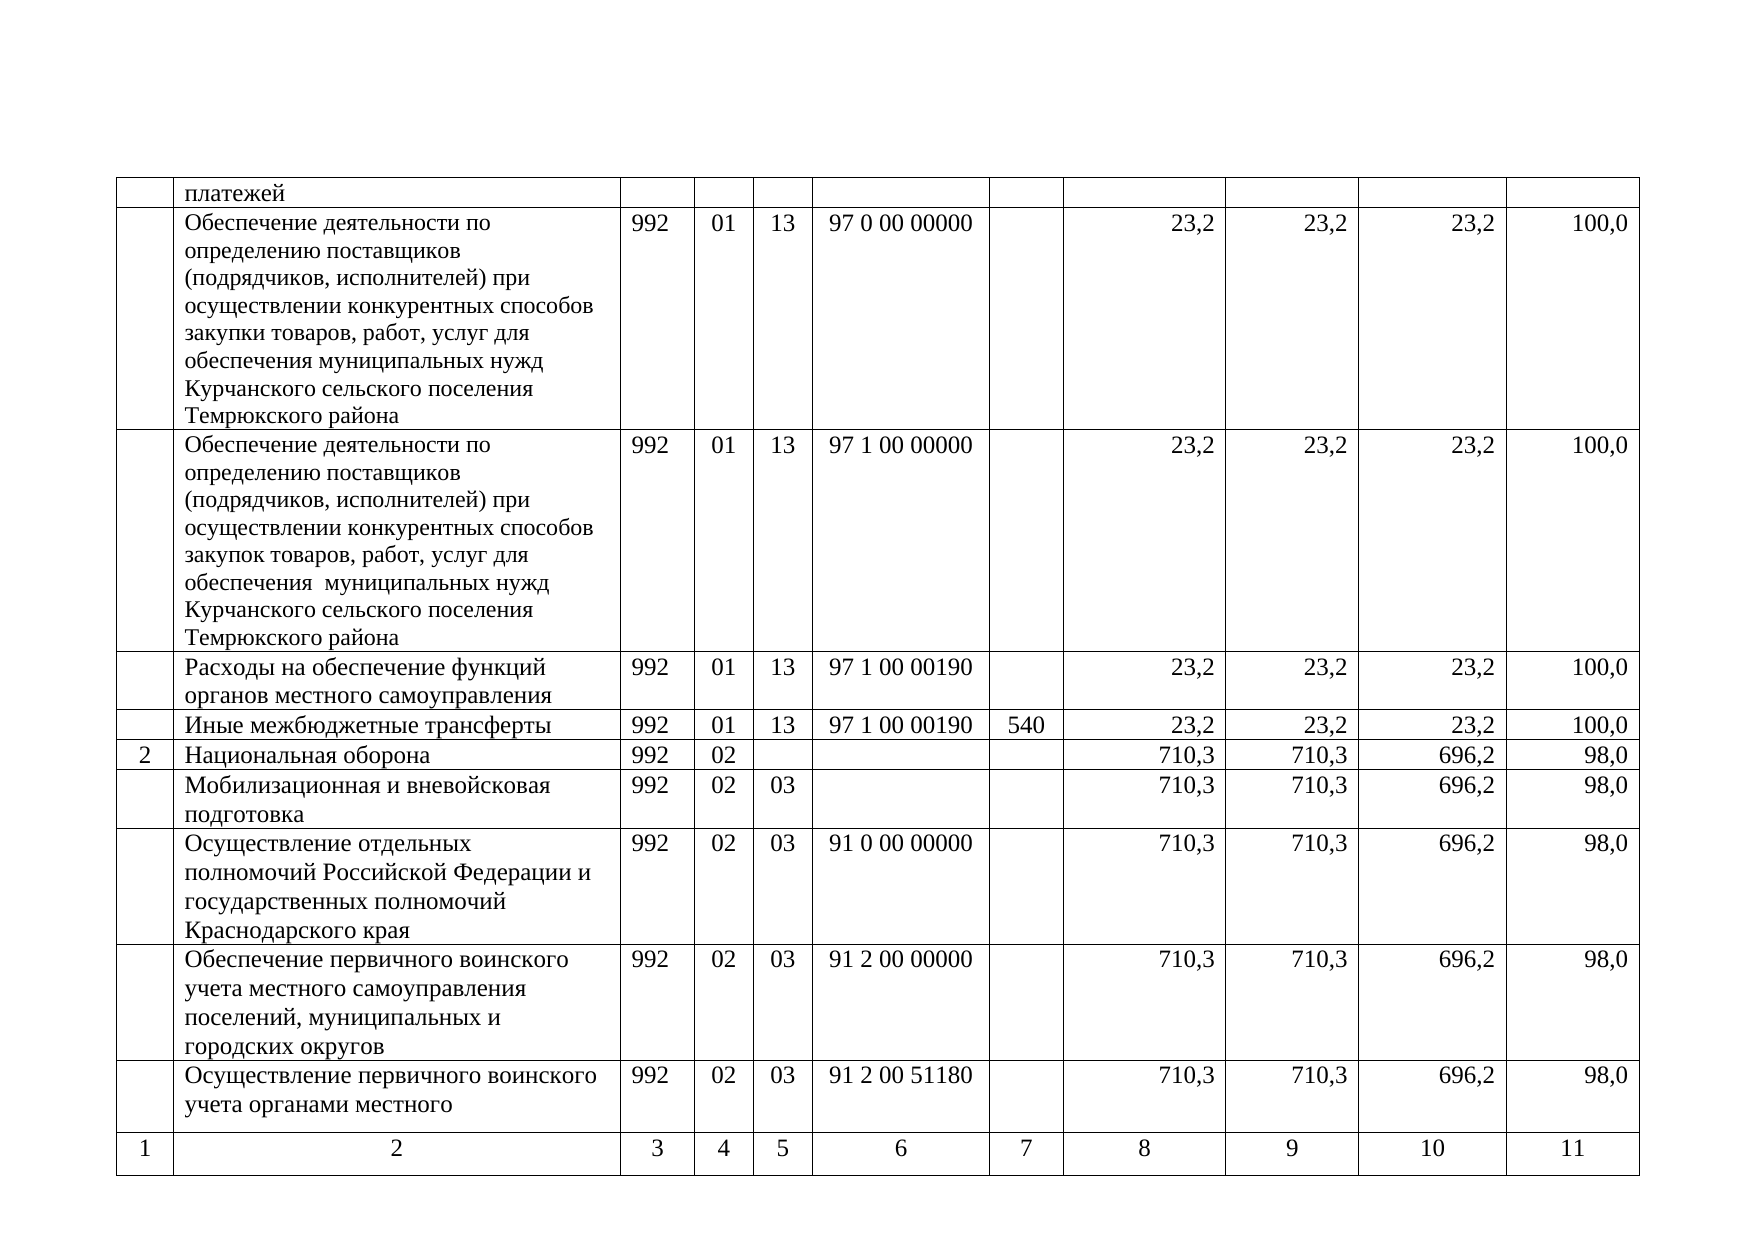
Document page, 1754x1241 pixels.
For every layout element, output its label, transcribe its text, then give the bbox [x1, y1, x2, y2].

table_cell Национальная оборона [174, 740, 620, 769]
table_cell 91 0 00 00000 [813, 829, 989, 943]
table_cell 01 [695, 430, 753, 651]
table_cell 100,0 [1507, 208, 1639, 429]
table_cell 710,3 [1226, 770, 1358, 827]
table_cell [990, 770, 1063, 827]
table_cell 01 [695, 652, 753, 709]
table_cell 91 2 00 51180 [813, 1061, 989, 1132]
table_cell 710,3 [1226, 829, 1358, 943]
table_cell [117, 178, 173, 207]
table_cell 02 [695, 1061, 753, 1132]
table_cell 23,2 [1064, 430, 1225, 651]
table_cell 91 2 00 00000 [813, 945, 989, 1059]
table_cell [813, 770, 989, 827]
table_cell 2 [117, 740, 173, 769]
table_cell 696,2 [1359, 770, 1506, 827]
table_cell [1064, 178, 1225, 207]
table_cell 710,3 [1064, 945, 1225, 1059]
table_cell 23,2 [1359, 652, 1506, 709]
table_cell [117, 710, 173, 739]
table_cell 100,0 [1507, 430, 1639, 651]
table_cell [990, 829, 1063, 943]
table_cell [1507, 178, 1639, 207]
table_cell 992 [621, 1061, 694, 1132]
table_cell [990, 652, 1063, 709]
table_cell 98,0 [1507, 1061, 1639, 1132]
table_cell 540 [990, 710, 1063, 739]
table_cell 97 0 00 00000 [813, 208, 989, 429]
table_cell 100,0 [1507, 710, 1639, 739]
table_cell [695, 178, 753, 207]
table_cell 23,2 [1226, 208, 1358, 429]
table_cell 710,3 [1226, 945, 1358, 1059]
table_cell [813, 740, 989, 769]
table_cell 03 [754, 1061, 812, 1132]
table_cell 98,0 [1507, 829, 1639, 943]
table_cell 13 [754, 710, 812, 739]
table_cell 992 [621, 430, 694, 651]
table_cell 23,2 [1359, 710, 1506, 739]
table_cell [990, 945, 1063, 1059]
table_cell 992 [621, 829, 694, 943]
table_cell Осуществление первичного воинского учета органами местного [174, 1061, 620, 1132]
table_cell 710,3 [1226, 740, 1358, 769]
table_cell 696,2 [1359, 829, 1506, 943]
table_cell 01 [695, 208, 753, 429]
table_cell 13 [754, 208, 812, 429]
table_cell [990, 430, 1063, 651]
table_cell 13 [754, 430, 812, 651]
table_cell [117, 430, 173, 651]
table_cell 696,2 [1359, 740, 1506, 769]
table_cell Мобилизационная и вневойсковая подготовка [174, 770, 620, 827]
table_cell 710,3 [1064, 829, 1225, 943]
table_cell 992 [621, 652, 694, 709]
table_cell 03 [754, 770, 812, 827]
table_cell 23,2 [1064, 208, 1225, 429]
table_cell 97 1 00 00190 [813, 652, 989, 709]
table_cell 02 [695, 829, 753, 943]
table_cell 710,3 [1064, 770, 1225, 827]
table_cell Расходы на обеспечение функций органов местного самоуправления [174, 652, 620, 709]
table_cell 100,0 [1507, 652, 1639, 709]
table_cell 992 [621, 710, 694, 739]
table_cell [621, 178, 694, 207]
table_cell 7 [990, 1133, 1063, 1175]
table_cell [990, 208, 1063, 429]
table_cell Иные межбюджетные трансферты [174, 710, 620, 739]
table_cell Обеспечение первичного воинского учета местного самоуправления поселений, муниципальных и городских округов [174, 945, 620, 1059]
table_cell 23,2 [1359, 208, 1506, 429]
table_cell 1 [117, 1133, 173, 1175]
table_cell [754, 740, 812, 769]
table_cell [1359, 178, 1506, 207]
table_cell 97 1 00 00190 [813, 710, 989, 739]
table_cell [1226, 178, 1358, 207]
table_cell 10 [1359, 1133, 1506, 1175]
table_cell 23,2 [1226, 710, 1358, 739]
table_cell 01 [695, 710, 753, 739]
table_cell 710,3 [1226, 1061, 1358, 1132]
table_cell 98,0 [1507, 740, 1639, 769]
table_cell [117, 1061, 173, 1132]
table_cell 4 [695, 1133, 753, 1175]
table_cell 03 [754, 945, 812, 1059]
table_cell [117, 208, 173, 429]
table_cell 11 [1507, 1133, 1639, 1175]
table_cell 992 [621, 770, 694, 827]
table_cell 23,2 [1226, 430, 1358, 651]
table_cell 3 [621, 1133, 694, 1175]
table_cell Обеспечение деятельности по определению поставщиков (подрядчиков, исполнителей) при осуществлении конкурентных способов закупок товаров, работ, услуг для обеспечения муниципальных нужд Курчанского сельского поселения Темрюкского района [174, 430, 620, 651]
table_cell 23,2 [1064, 710, 1225, 739]
table_cell 98,0 [1507, 770, 1639, 827]
table_cell Обеспечение деятельности по определению поставщиков (подрядчиков, исполнителей) при осуществлении конкурентных способов закупки товаров, работ, услуг для обеспечения муниципальных нужд Курчанского сельского поселения Темрюкского района [174, 208, 620, 429]
table_cell [117, 770, 173, 827]
table_cell 710,3 [1064, 1061, 1225, 1132]
table_cell [813, 178, 989, 207]
table_cell 5 [754, 1133, 812, 1175]
table_cell 02 [695, 770, 753, 827]
table_cell [117, 829, 173, 943]
table_cell 13 [754, 652, 812, 709]
table_cell 02 [695, 740, 753, 769]
table_cell 97 1 00 00000 [813, 430, 989, 651]
table_cell 696,2 [1359, 945, 1506, 1059]
table_cell [990, 740, 1063, 769]
table_cell [990, 1061, 1063, 1132]
table_cell 23,2 [1226, 652, 1358, 709]
table_cell [754, 178, 812, 207]
table_cell 8 [1064, 1133, 1225, 1175]
table_cell 03 [754, 829, 812, 943]
table_cell [117, 945, 173, 1059]
table_cell 23,2 [1064, 652, 1225, 709]
table_cell 2 [174, 1133, 620, 1175]
table_cell 992 [621, 945, 694, 1059]
table_cell 98,0 [1507, 945, 1639, 1059]
table_cell Осуществление отдельных полномочий Российской Федерации и государственных полномочий Краснодарского края [174, 829, 620, 943]
table_cell 992 [621, 208, 694, 429]
table_cell 6 [813, 1133, 989, 1175]
table_cell [117, 652, 173, 709]
table_cell [990, 178, 1063, 207]
table_cell 9 [1226, 1133, 1358, 1175]
table_cell 02 [695, 945, 753, 1059]
table_cell 992 [621, 740, 694, 769]
table_cell платежей [174, 178, 620, 207]
table_cell 23,2 [1359, 430, 1506, 651]
table_cell 696,2 [1359, 1061, 1506, 1132]
table_cell 710,3 [1064, 740, 1225, 769]
